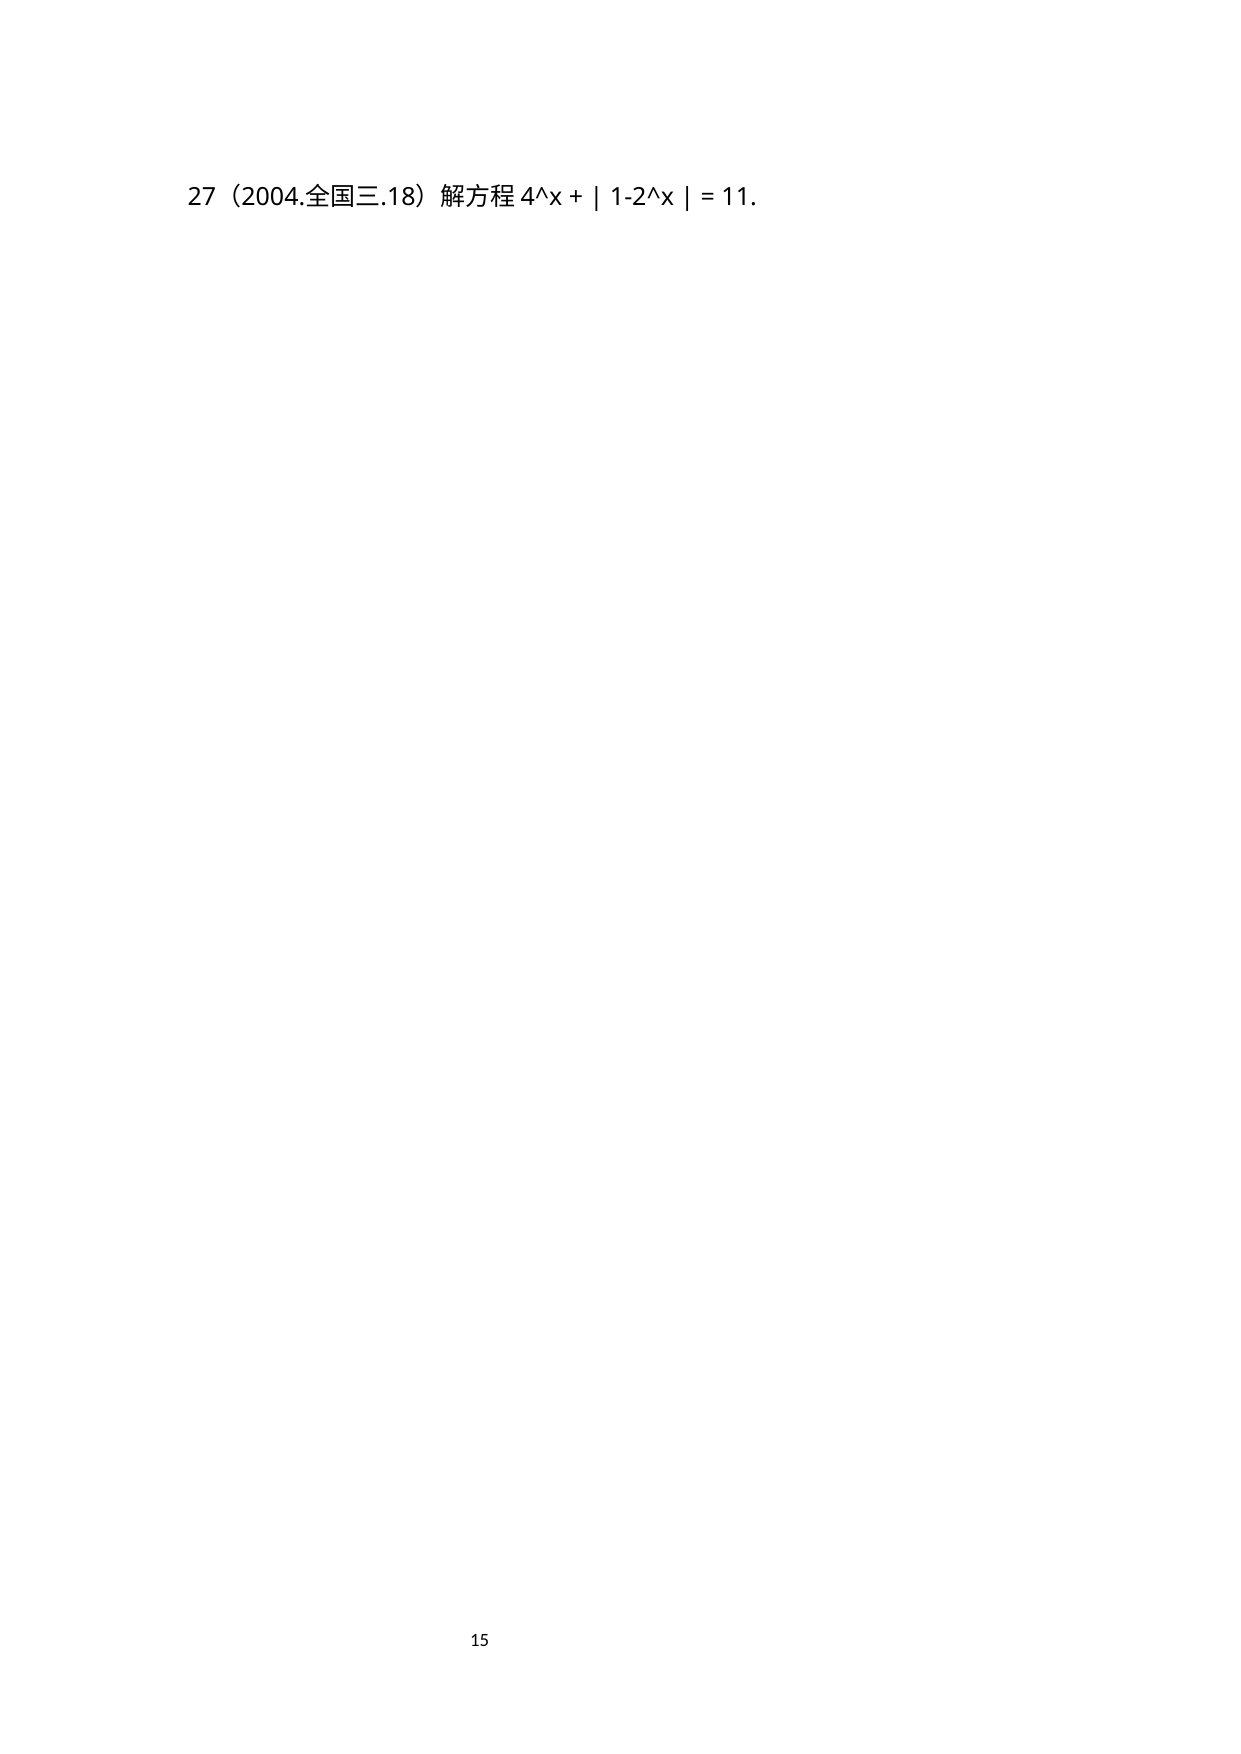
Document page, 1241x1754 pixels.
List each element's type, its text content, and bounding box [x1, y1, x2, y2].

list 27（2004.全国三.18）解方程4^x + | 1-2^x | = 11. [187, 162, 1053, 227]
